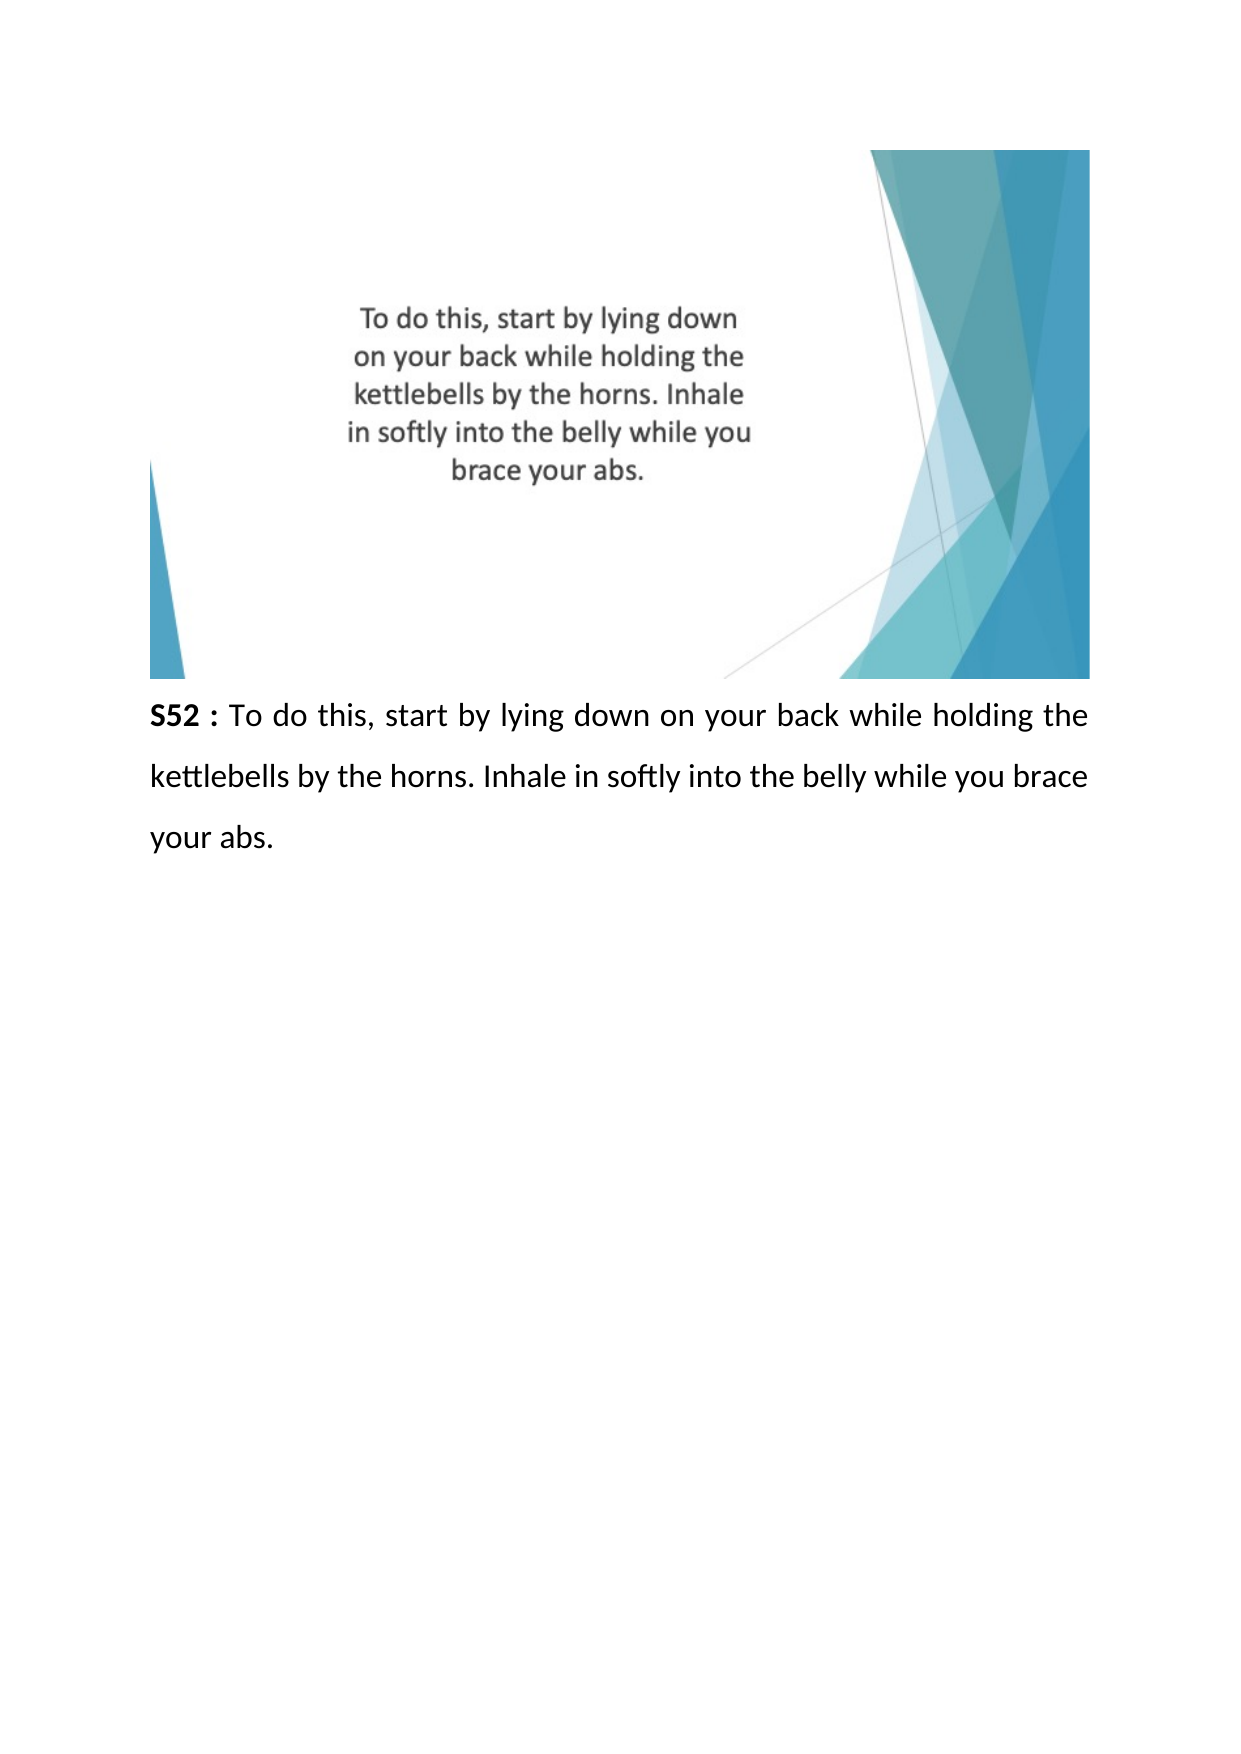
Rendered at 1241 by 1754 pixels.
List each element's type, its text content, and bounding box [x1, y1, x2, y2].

text S52 : To do this, start by lying down on your back while holding the kettlebells by the horns. Inhale in softly into the belly while you brace your abs. [150, 694, 1090, 857]
picture [150, 150, 1090, 679]
